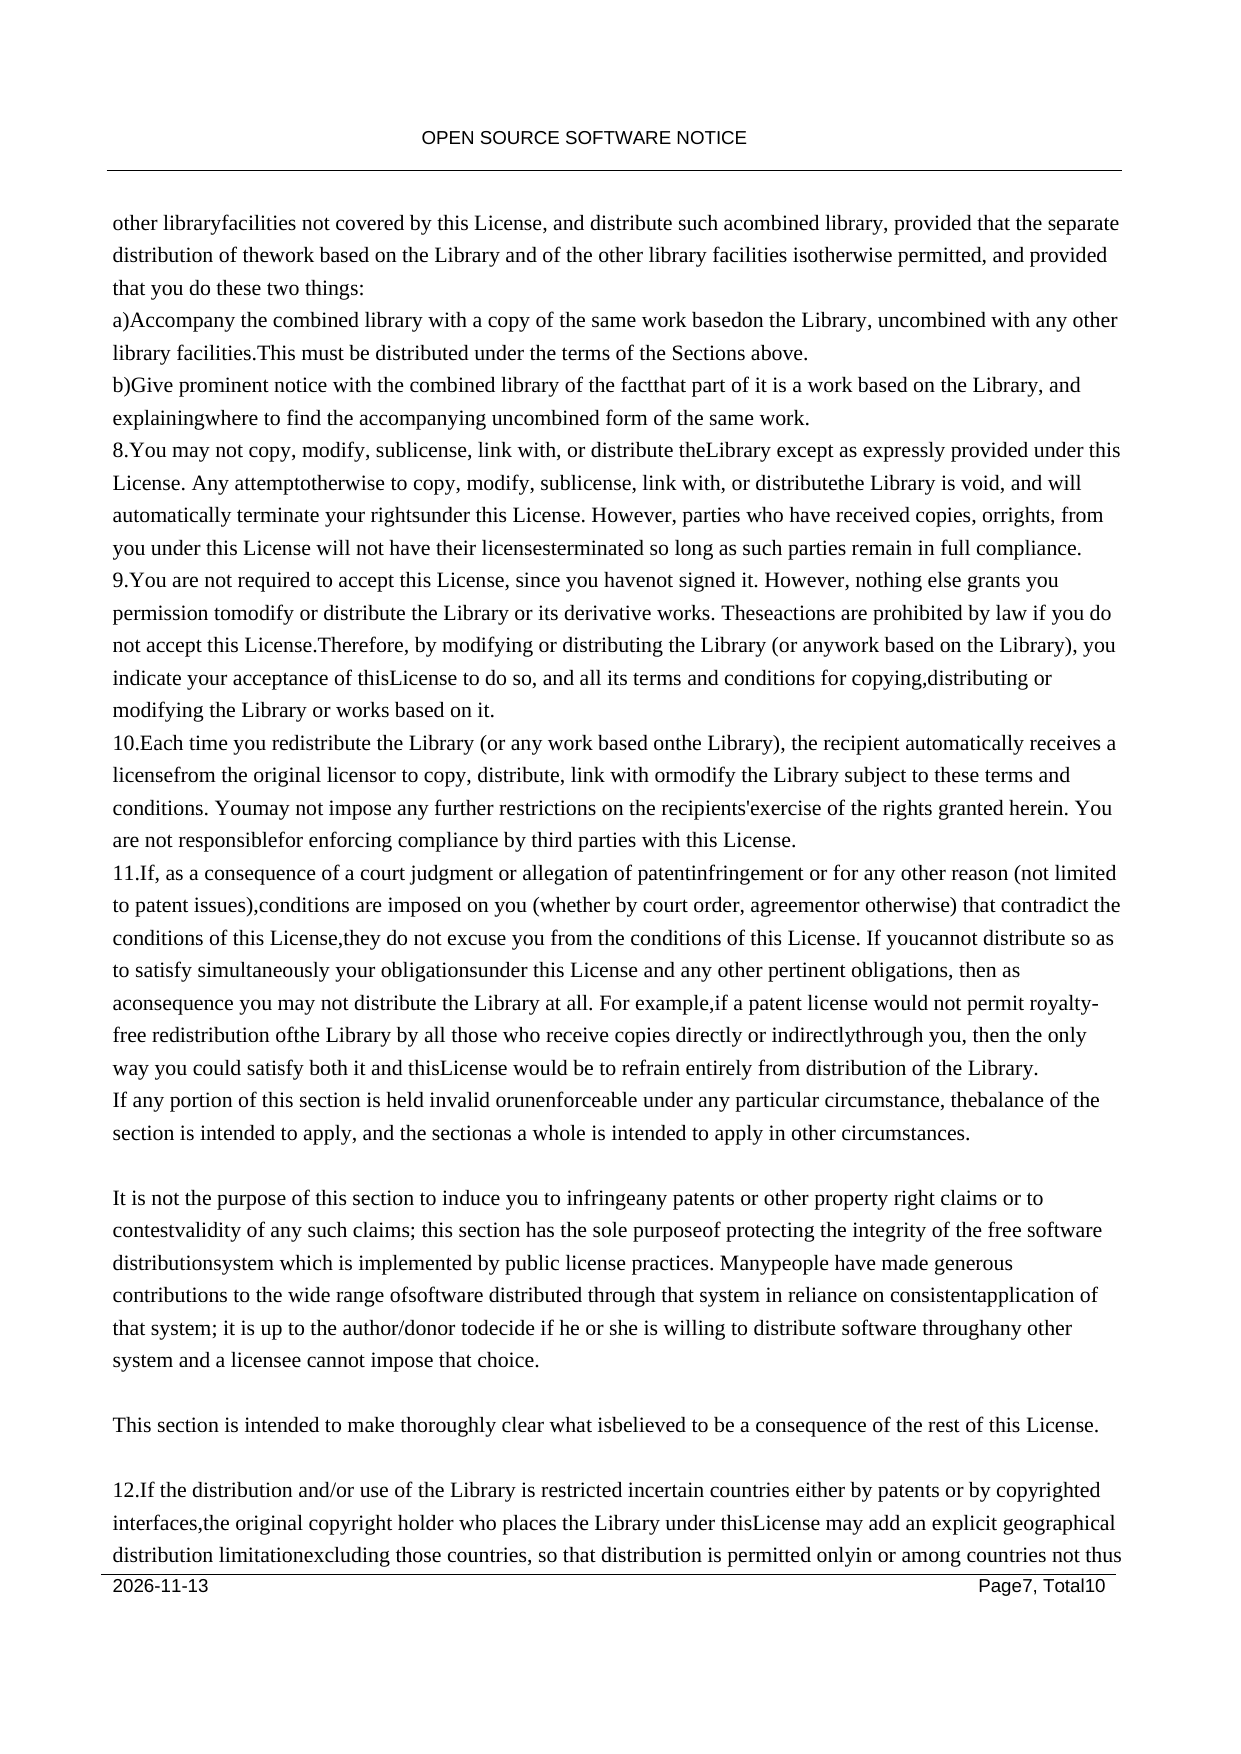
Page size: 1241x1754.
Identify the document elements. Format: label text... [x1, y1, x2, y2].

text If any portion of this section is held invalid orunenforceable under any particular circumstance, thebalance of the section is intended to apply, and the sectionas a whole is intended to apply in other circumstances. [112, 1084, 1128, 1149]
text 9.You are not required to accept this License, since you havenot signed it. However, nothing else grants you permission tomodify or distribute the Library or its derivative works. Theseactions are prohibited by law if you do not accept this License.Therefore, by modifying or distributing the Library (or anywork based on the Library), you indicate your acceptance of thisLicense to do so, and all its terms and conditions for copying,distributing or modifying the Library or works based on it. [112, 564, 1128, 726]
text 11.If, as a consequence of a court judgment or allegation of patentinfringement or for any other reason (not limited to patent issues),conditions are imposed on you (whether by court order, agreementor otherwise) that contradict the conditions of this License,they do not excuse you from the conditions of this License. If youcannot distribute so as to satisfy simultaneously your obligationsunder this License and any other pertinent obligations, then as aconsequence you may not distribute the Library at all. For example,if a patent license would not permit royalty-free redistribution ofthe Library by all those who receive copies directly or indirectlythrough you, then the only way you could satisfy both it and thisLicense would be to refrain entirely from distribution of the Library. [112, 856, 1128, 1084]
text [112, 1474, 1128, 1571]
text It is not the purpose of this section to induce you to infringeany patents or other property right claims or to contestvalidity of any such claims; this section has the sole purposeof protecting the integrity of the free software distributionsystem which is implemented by public license practices. Manypeople have made generous contributions to the wide range ofsoftware distributed through that system in reliance on consistentapplication of that system; it is up to the author/donor todecide if he or she is willing to distribute software throughany other system and a licensee cannot impose that choice. [112, 1181, 1128, 1376]
text a)Accompany the combined library with a copy of the same work basedon the Library, uncombined with any other library facilities.This must be distributed under the terms of the Sections above. [112, 304, 1128, 369]
text 10.Each time you redistribute the Library (or any work based onthe Library), the recipient automatically receives a licensefrom the original licensor to copy, distribute, link with ormodify the Library subject to these terms and conditions. Youmay not impose any further restrictions on the recipients'exercise of the rights granted herein. You are not responsiblefor enforcing compliance by third parties with this License. [112, 726, 1128, 856]
text 8.You may not copy, modify, sublicense, link with, or distribute theLibrary except as expressly provided under this License. Any attemptotherwise to copy, modify, sublicense, link with, or distributethe Library is void, and will automatically terminate your rightsunder this License. However, parties who have received copies, orrights, from you under this License will not have their licensesterminated so long as such parties remain in full compliance. [112, 434, 1128, 564]
text b)Give prominent notice with the combined library of the factthat part of it is a work based on the Library, and explainingwhere to find the accompanying uncombined form of the same work. [112, 369, 1128, 434]
text This section is intended to make thoroughly clear what isbelieved to be a consequence of the rest of this License. [112, 1409, 1128, 1441]
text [112, 206, 1128, 304]
